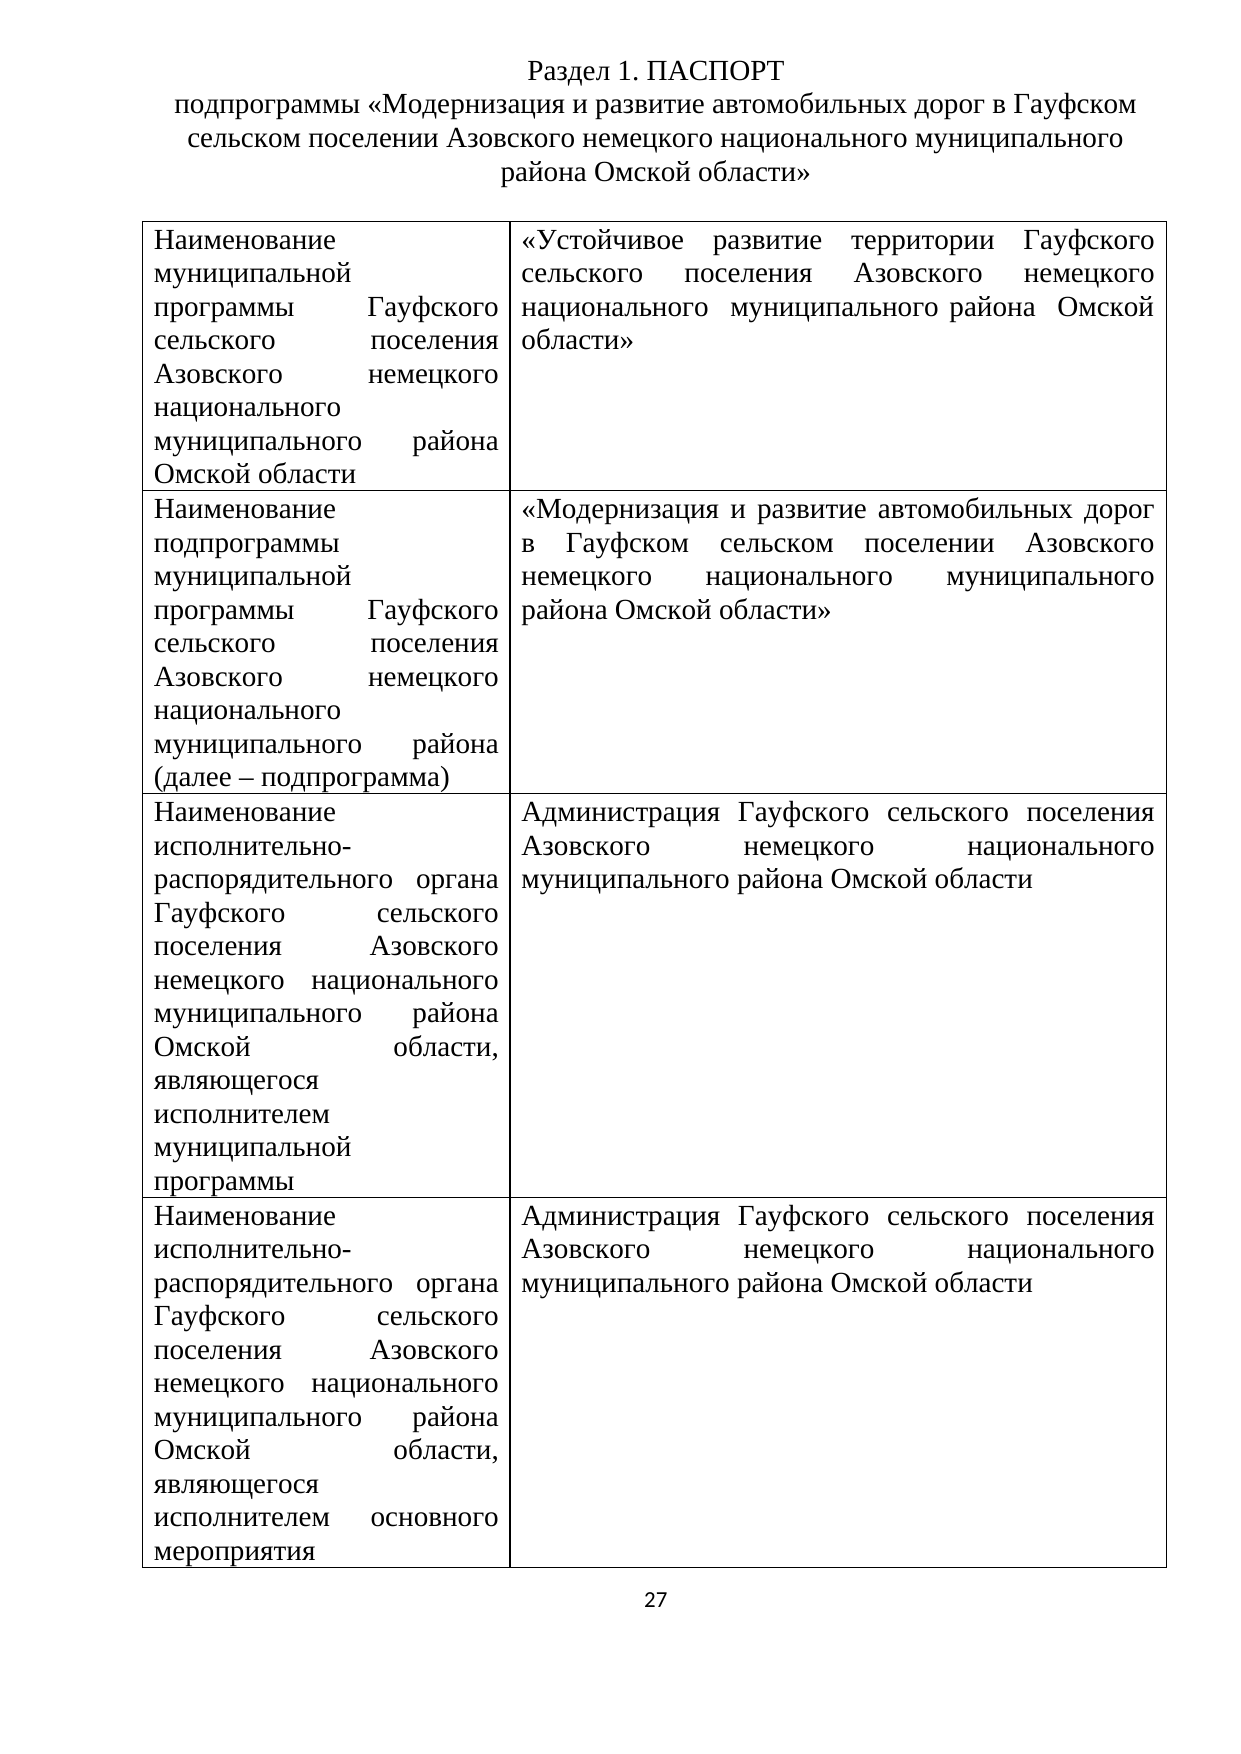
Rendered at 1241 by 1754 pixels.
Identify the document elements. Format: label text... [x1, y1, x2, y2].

table_cell Наименование исполнительно-распорядительного органа Гауфского сельского поселения Азовского немецкого национального муниципального района Омской области, являющегося исполнителем муниципальной программы [143, 794, 509, 1197]
text Раздел 1. ПАСПОРТ [154, 53, 1157, 87]
table_header Наименование муниципальной программы Гауфского сельского поселения Азовского немецкого национального муниципального района Омской области [143, 222, 509, 490]
text подпрограммы «Модернизация и развитие автомобильных дорог в Гауфском сельском поселении Азовского немецкого национального муниципального района Омской области» [154, 87, 1157, 187]
table_cell Наименование исполнительно-распорядительного органа Гауфского сельского поселения Азовского немецкого национального муниципального района Омской области, являющегося исполнителем основного мероприятия [143, 1198, 509, 1567]
table_cell «Модернизация и развитие автомобильных дорог в Гауфском сельском поселении Азовского немецкого национального муниципального района Омской области» [511, 491, 1166, 793]
table_header «Устойчивое развитие территории Гауфского сельского поселения Азовского немецкого национального муниципального района Омской области» [511, 222, 1166, 490]
table_cell Администрация Гауфского сельского поселения Азовского немецкого национального муниципального района Омской области [511, 794, 1166, 1197]
table_cell Наименование подпрограммы муниципальной программы Гауфского сельского поселения Азовского немецкого национального муниципального района (далее – подпрограмма) [143, 491, 509, 793]
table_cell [511, 1198, 1166, 1567]
